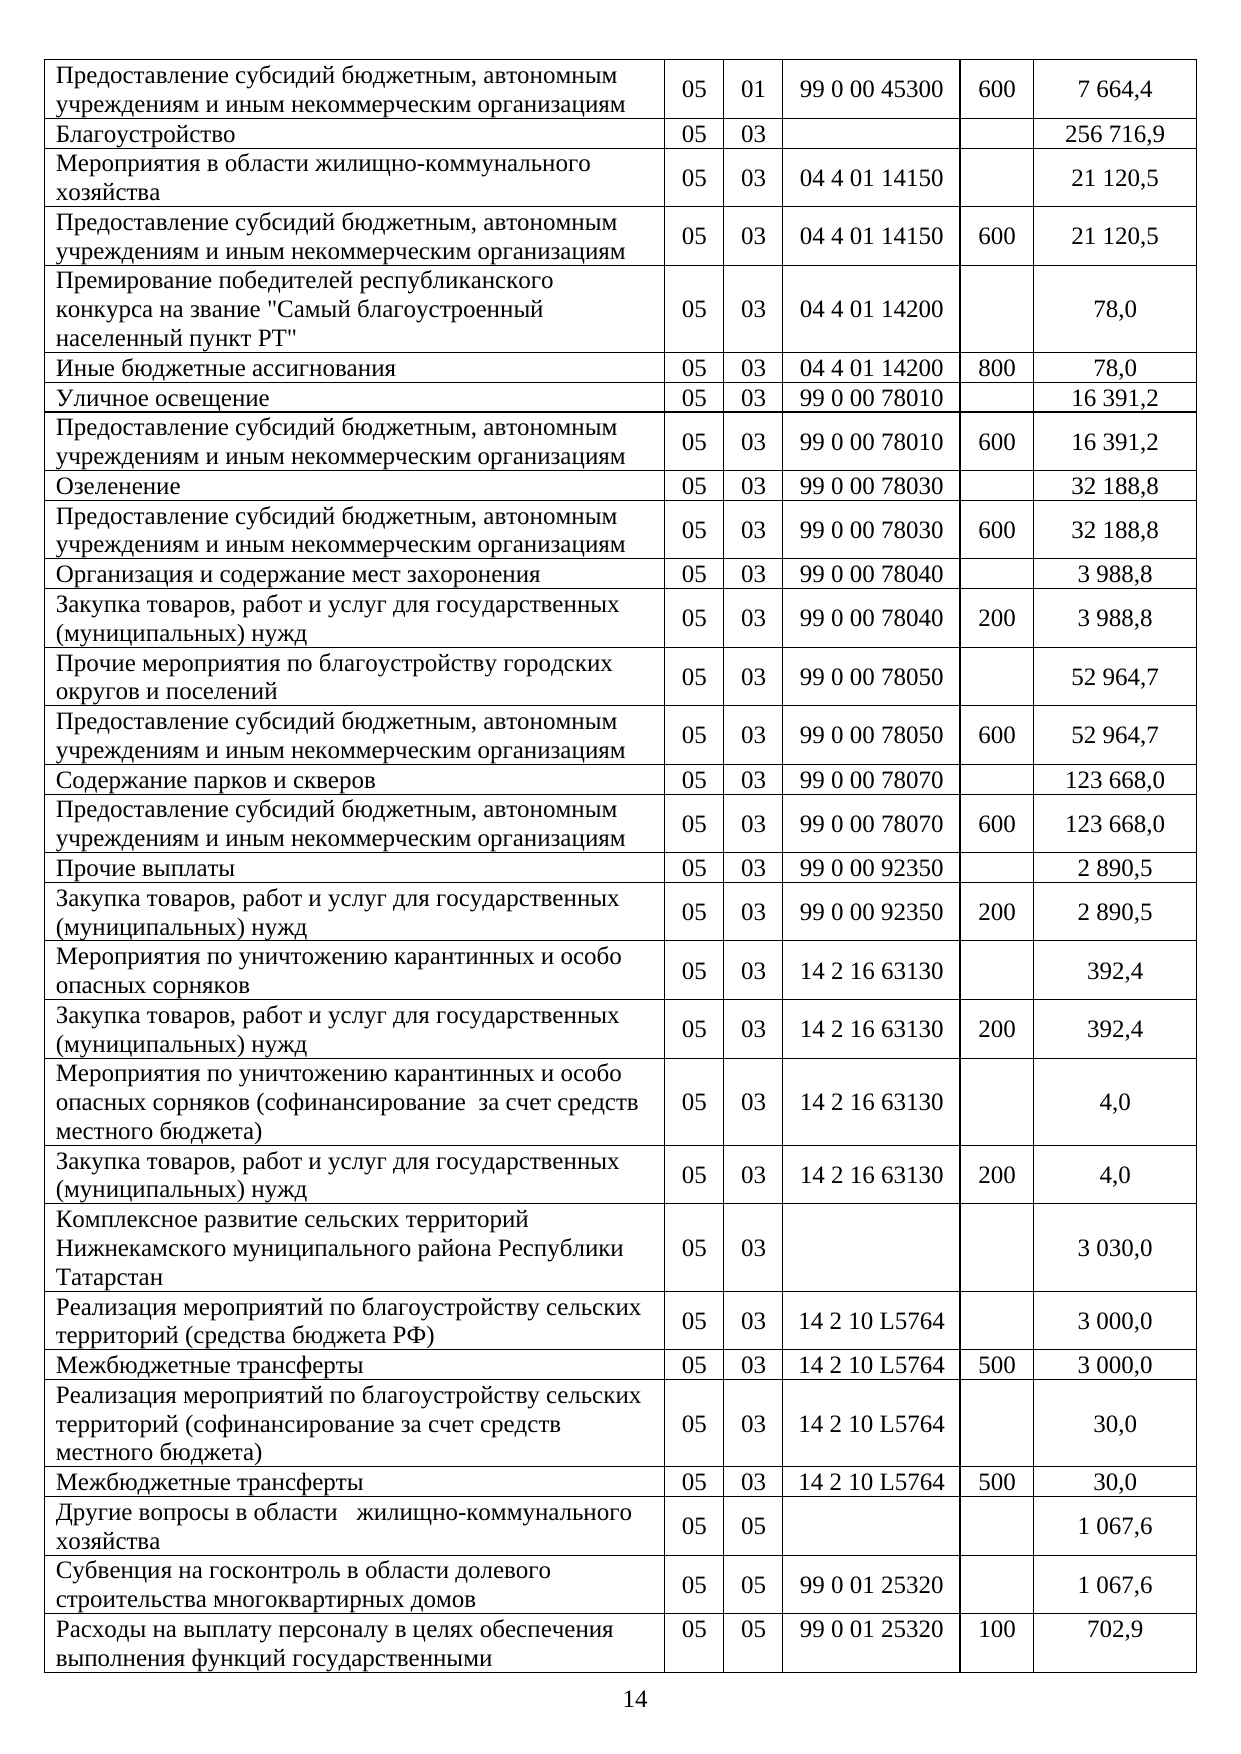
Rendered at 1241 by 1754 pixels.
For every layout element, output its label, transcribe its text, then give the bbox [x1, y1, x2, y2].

table_cell 05 [665, 383, 723, 411]
table_cell 05 [724, 1556, 782, 1613]
table_cell 03 [724, 589, 782, 647]
table_cell [961, 1497, 1033, 1554]
table_cell 05 [665, 589, 723, 647]
table_cell 500 [961, 1467, 1033, 1496]
table_cell [961, 383, 1033, 411]
table_cell 702,9 [1034, 1614, 1196, 1672]
table_cell 03 [724, 413, 782, 470]
table_cell 03 [724, 1146, 782, 1203]
table_cell [961, 149, 1033, 206]
table_cell 03 [724, 353, 782, 382]
table_cell 78,0 [1034, 353, 1196, 382]
table_cell 800 [961, 353, 1033, 382]
table_cell 05 [665, 1556, 723, 1613]
table_cell 14 2 10 L5764 [783, 1292, 959, 1349]
table_cell [961, 119, 1033, 147]
table_cell 99 0 00 78050 [783, 648, 959, 705]
table_cell Закупка товаров, работ и услуг для государственных (муниципальных) нужд [45, 589, 664, 647]
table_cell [45, 60, 664, 118]
table_cell 600 [961, 207, 1033, 264]
table_cell Закупка товаров, работ и услуг для государственных (муниципальных) нужд [45, 883, 664, 940]
table_cell 05 [665, 353, 723, 382]
table_cell [783, 119, 959, 147]
table_cell 123 668,0 [1034, 795, 1196, 852]
table_cell 05 [665, 413, 723, 470]
table_cell 05 [665, 266, 723, 352]
table_cell 03 [724, 883, 782, 940]
table_cell [961, 648, 1033, 705]
table_cell 03 [724, 383, 782, 411]
table_cell [961, 1204, 1033, 1291]
table_cell Межбюджетные трансферты [45, 1350, 664, 1379]
table_cell 3 988,8 [1034, 559, 1196, 588]
table_cell 03 [724, 1292, 782, 1349]
table_cell 03 [724, 471, 782, 500]
table_cell Реализация мероприятий по благоустройству сельских территорий (софинансирование за счет средств местного бюджета) [45, 1380, 664, 1466]
table_cell [961, 1556, 1033, 1613]
table_cell 05 [665, 941, 723, 999]
table_cell 1 067,6 [1034, 1497, 1196, 1554]
table_cell 600 [961, 706, 1033, 764]
table_cell 2 890,5 [1034, 853, 1196, 882]
table_cell 14 2 10 L5764 [783, 1350, 959, 1379]
table_cell Комплексное развитие сельских территорий Нижнекамского муниципального района Республики Татарстан [45, 1204, 664, 1291]
table_cell 99 0 00 78040 [783, 559, 959, 588]
table_cell Предоставление субсидий бюджетным, автономным учреждениям и иным некоммерческим организациям [45, 706, 664, 764]
table_cell 99 0 00 45300 [783, 60, 959, 118]
table_cell 05 [665, 883, 723, 940]
table_cell 99 0 01 25320 [783, 1614, 959, 1672]
table_cell 14 2 16 63130 [783, 1059, 959, 1145]
table_cell 78,0 [1034, 266, 1196, 352]
table_cell 05 [665, 1350, 723, 1379]
table_cell 392,4 [1034, 941, 1196, 999]
table_cell Уличное освещение [45, 383, 664, 411]
table_cell 99 0 00 78070 [783, 795, 959, 852]
table_cell [961, 853, 1033, 882]
table_cell 05 [665, 1146, 723, 1203]
table_cell 16 391,2 [1034, 413, 1196, 470]
table_cell 200 [961, 1146, 1033, 1203]
table_cell 04 4 01 14150 [783, 149, 959, 206]
table_cell Другие вопросы в области жилищно-коммунального хозяйства [45, 1497, 664, 1554]
table_cell 7 664,4 [1034, 60, 1196, 118]
table_cell 100 [961, 1614, 1033, 1672]
table_cell 21 120,5 [1034, 149, 1196, 206]
table_cell 05 [665, 1292, 723, 1349]
table_cell 200 [961, 883, 1033, 940]
table_cell 05 [665, 1059, 723, 1145]
table_cell 05 [665, 706, 723, 764]
table_cell 04 4 01 14200 [783, 353, 959, 382]
table_cell 32 188,8 [1034, 501, 1196, 558]
table_cell 03 [724, 795, 782, 852]
table_cell 99 0 00 78010 [783, 383, 959, 411]
table_cell 600 [961, 60, 1033, 118]
table_cell Предоставление субсидий бюджетным, автономным учреждениям и иным некоммерческим организациям [45, 413, 664, 470]
table_cell Озеленение [45, 471, 664, 500]
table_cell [45, 207, 664, 264]
table_cell 99 0 01 25320 [783, 1556, 959, 1613]
table_cell [961, 765, 1033, 793]
table_cell 05 [724, 1497, 782, 1554]
table_cell 03 [724, 266, 782, 352]
table_cell 05 [665, 149, 723, 206]
table_cell Мероприятия по уничтожению карантинных и особо опасных сорняков (софинансирование за счет средств местного бюджета) [45, 1059, 664, 1145]
table_cell [961, 559, 1033, 588]
table_cell 123 668,0 [1034, 765, 1196, 793]
table_cell 21 120,5 [1034, 207, 1196, 264]
table_cell 14 2 16 63130 [783, 941, 959, 999]
table_cell Мероприятия в области жилищно-коммунального хозяйства [45, 149, 664, 206]
table_cell 4,0 [1034, 1146, 1196, 1203]
table_cell 05 [665, 501, 723, 558]
table_cell 3 000,0 [1034, 1292, 1196, 1349]
table_cell Благоустройство [45, 119, 664, 147]
table_cell 3 000,0 [1034, 1350, 1196, 1379]
table_cell 03 [724, 1204, 782, 1291]
table_cell 05 [665, 1000, 723, 1057]
table_cell [961, 1380, 1033, 1466]
table_cell 05 [665, 795, 723, 852]
table_cell 200 [961, 1000, 1033, 1057]
table_cell [783, 1204, 959, 1291]
table_cell [783, 1497, 959, 1554]
table_cell 99 0 00 78070 [783, 765, 959, 793]
table_cell Организация и содержание мест захоронения [45, 559, 664, 588]
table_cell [45, 1614, 664, 1672]
table_cell 03 [724, 1350, 782, 1379]
table_cell Иные бюджетные ассигнования [45, 353, 664, 382]
table_cell 200 [961, 589, 1033, 647]
table_cell 04 4 01 14150 [783, 207, 959, 264]
table_cell [961, 266, 1033, 352]
table_cell 256 716,9 [1034, 119, 1196, 147]
table_cell 30,0 [1034, 1467, 1196, 1496]
table_cell 05 [665, 1614, 723, 1672]
table_cell 05 [665, 648, 723, 705]
table_cell 1 067,6 [1034, 1556, 1196, 1613]
table_cell 4,0 [1034, 1059, 1196, 1145]
table_cell 05 [665, 471, 723, 500]
table_cell 99 0 00 78030 [783, 471, 959, 500]
table_cell 2 890,5 [1034, 883, 1196, 940]
table_cell Закупка товаров, работ и услуг для государственных (муниципальных) нужд [45, 1000, 664, 1057]
table_cell 03 [724, 119, 782, 147]
table_cell [961, 1059, 1033, 1145]
table_cell 03 [724, 1059, 782, 1145]
table_cell Содержание парков и скверов [45, 765, 664, 793]
table_cell 99 0 00 78010 [783, 413, 959, 470]
table_cell 05 [665, 853, 723, 882]
table_cell 05 [665, 1380, 723, 1466]
table_cell 04 4 01 14200 [783, 266, 959, 352]
table_cell 32 188,8 [1034, 471, 1196, 500]
table_cell 600 [961, 501, 1033, 558]
table_cell [961, 941, 1033, 999]
table_cell 03 [724, 648, 782, 705]
table_cell 600 [961, 795, 1033, 852]
table_cell 05 [665, 1467, 723, 1496]
table_cell 05 [665, 559, 723, 588]
table_cell Субвенция на госконтроль в области долевого строительства многоквартирных домов [45, 1556, 664, 1613]
table_cell Премирование победителей республиканского конкурса на звание "Самый благоустроенный населенный пункт РТ" [45, 266, 664, 352]
table_cell 05 [665, 1497, 723, 1554]
table_cell 3 988,8 [1034, 589, 1196, 647]
table_cell 16 391,2 [1034, 383, 1196, 411]
table_cell 03 [724, 706, 782, 764]
table_cell 05 [665, 207, 723, 264]
table_cell Прочие мероприятия по благоустройству городских округов и поселений [45, 648, 664, 705]
table_cell 30,0 [1034, 1380, 1196, 1466]
table_cell Реализация мероприятий по благоустройству сельских территорий (средства бюджета РФ) [45, 1292, 664, 1349]
table_cell 14 2 10 L5764 [783, 1380, 959, 1466]
table_cell 99 0 00 92350 [783, 883, 959, 940]
table_cell 03 [724, 149, 782, 206]
table_cell 05 [724, 1614, 782, 1672]
table_cell 03 [724, 1000, 782, 1057]
table_cell 03 [724, 941, 782, 999]
table_cell 05 [665, 119, 723, 147]
table_cell 14 2 10 L5764 [783, 1467, 959, 1496]
table_cell 03 [724, 1467, 782, 1496]
table_cell [961, 471, 1033, 500]
table_cell Межбюджетные трансферты [45, 1467, 664, 1496]
table_cell Мероприятия по уничтожению карантинных и особо опасных сорняков [45, 941, 664, 999]
table_cell 52 964,7 [1034, 706, 1196, 764]
table_cell 05 [665, 765, 723, 793]
table_cell 05 [665, 60, 723, 118]
table_cell 392,4 [1034, 1000, 1196, 1057]
table_cell 99 0 00 78040 [783, 589, 959, 647]
table_cell 03 [724, 501, 782, 558]
table_cell 14 2 16 63130 [783, 1146, 959, 1203]
table_cell 52 964,7 [1034, 648, 1196, 705]
table_cell 03 [724, 853, 782, 882]
table_cell Прочие выплаты [45, 853, 664, 882]
table_cell 99 0 00 78050 [783, 706, 959, 764]
table_cell Предоставление субсидий бюджетным, автономным учреждениям и иным некоммерческим организациям [45, 795, 664, 852]
table_cell 600 [961, 413, 1033, 470]
table_cell 14 2 16 63130 [783, 1000, 959, 1057]
table_cell [961, 1292, 1033, 1349]
table_cell 05 [665, 1204, 723, 1291]
table_cell Предоставление субсидий бюджетным, автономным учреждениям и иным некоммерческим организациям [45, 501, 664, 558]
table_cell 3 030,0 [1034, 1204, 1196, 1291]
table_cell 03 [724, 1380, 782, 1466]
table_cell 03 [724, 765, 782, 793]
table_cell 500 [961, 1350, 1033, 1379]
table_cell 03 [724, 207, 782, 264]
table_cell 03 [724, 559, 782, 588]
table_cell 99 0 00 78030 [783, 501, 959, 558]
table_cell 99 0 00 92350 [783, 853, 959, 882]
table_cell 01 [724, 60, 782, 118]
table_cell Закупка товаров, работ и услуг для государственных (муниципальных) нужд [45, 1146, 664, 1203]
